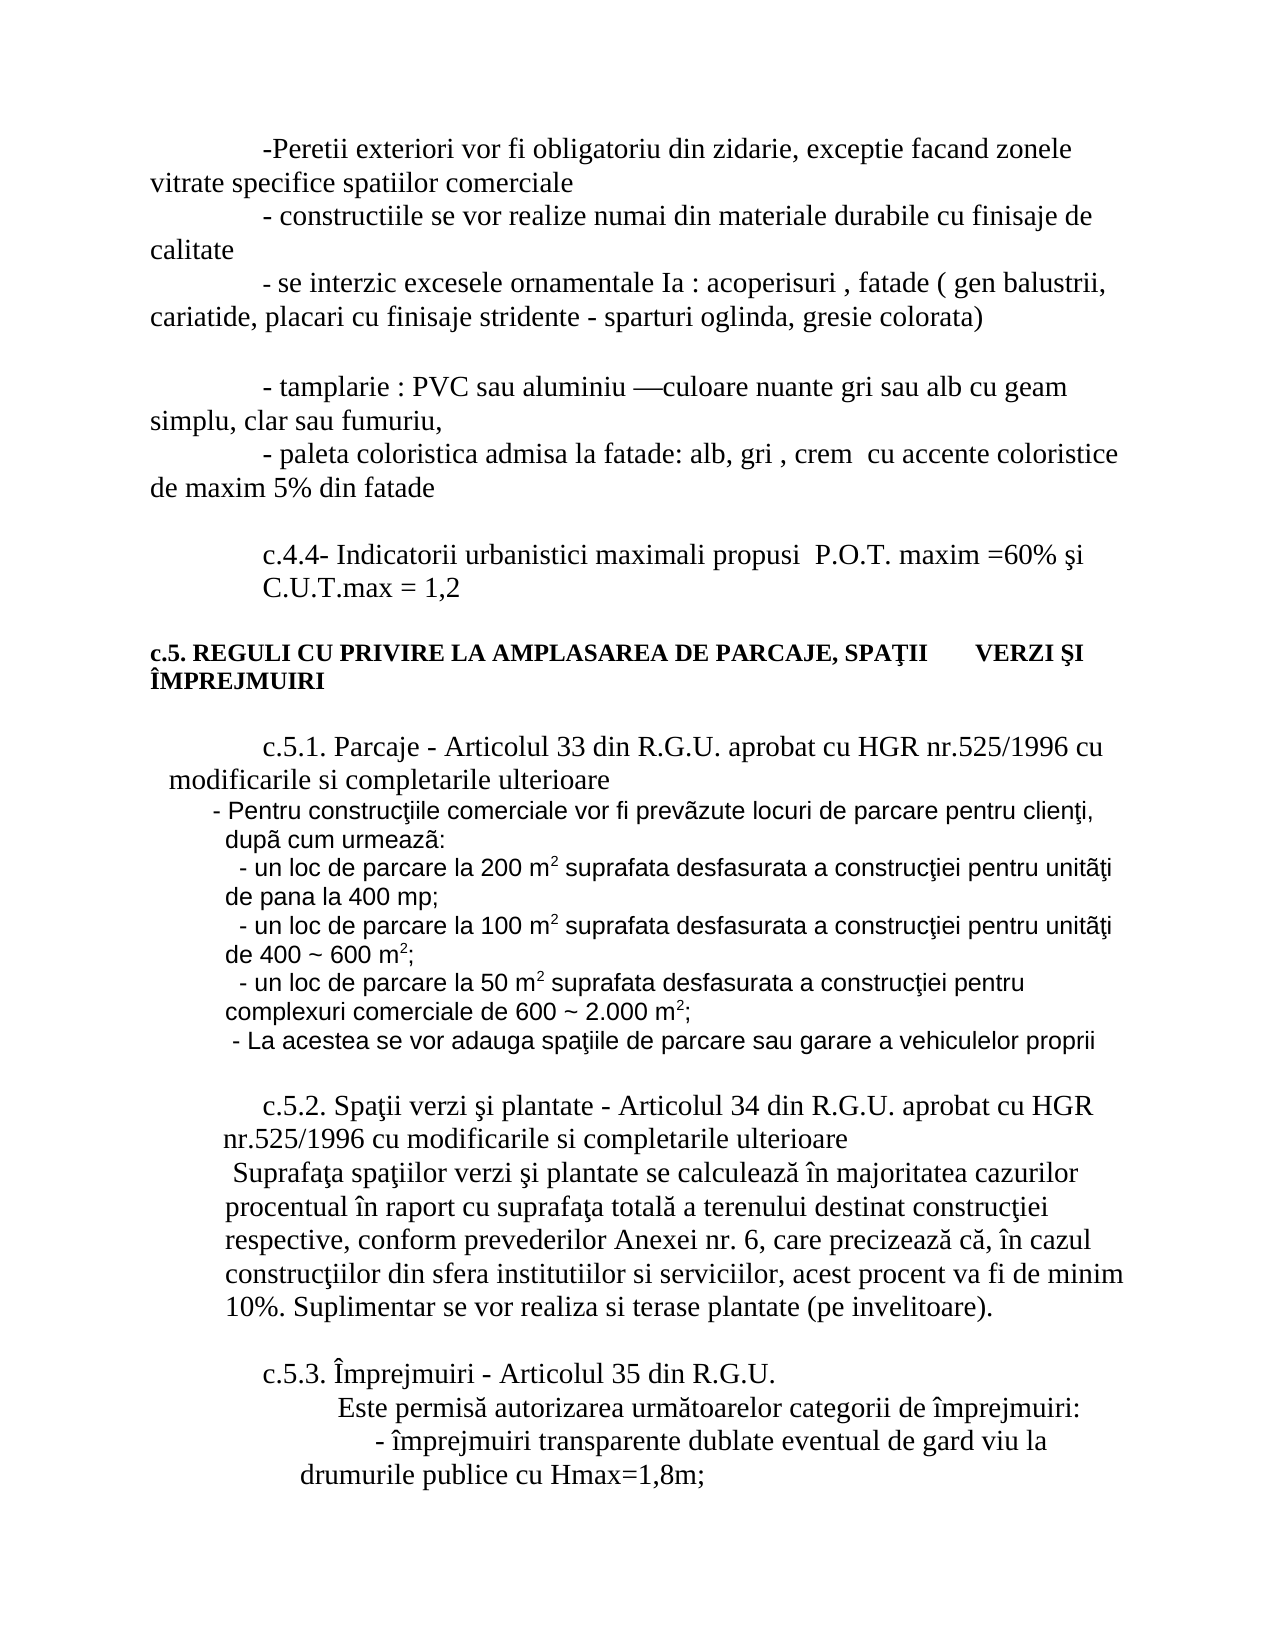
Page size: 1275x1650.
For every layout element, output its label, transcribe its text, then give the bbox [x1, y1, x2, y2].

text c.5.1. Parcaje - Articolul 33 din R.G.U. aprobat cu HGR nr.525/1996 cu modificarile si completarile ulterioare [169, 729, 1125, 796]
text c.5. REGULI CU PRIVIRE LA AMPLASAREA DE PARCAJE, SPAŢII VERZI ŞI ÎMPREJMUIRI [150, 638, 1125, 695]
text - Pentru construcţiile comerciale vor fi prevãzute locuri de parcare pentru clienţi, dupã cum urmeazã: - un loc de parcare la 200 m2 suprafata desfasurata a construcţiei pentru unitãţi de pana la 400 mp; - un loc de parcare la 100 m2 suprafata desfasurata a construcţiei pentru unitãţi de 400 ~ 600 m2; - un loc de parcare la 50 m2 suprafata desfasurata a construcţiei pentru complexuri comerciale de 600 ~ 2.000 m2; - La acestea se vor adauga spaţiile de parcare sau garare a vehiculelor proprii [150, 796, 1125, 1054]
text - paleta coloristica admisa la fatade: alb, gri , crem cu accente coloristice de maxim 5% din fatade [150, 436, 1125, 503]
text c.5.3. Împrejmuiri - Articolul 35 din R.G.U. [150, 1356, 1125, 1390]
text c.4.4- Indicatorii urbanistici maximali propusi P.O.T. maxim =60% şi C.U.T.max = 1,2 [262, 537, 1125, 604]
text nr.525/1996 cu modificarile si completarile ulterioare [150, 1122, 1125, 1155]
text - împrejmuiri transparente dublate eventual de gard viu la drumurile publice cu Hmax=1,8m; [300, 1423, 1125, 1491]
text Suprafaţa spaţiilor verzi şi plantate se calculează în majoritatea cazurilor procentual în raport cu suprafaţa totală a terenului destinat construcţiei respective, conform prevederilor Anexei nr. 6, care precizează că, în cazul construcţiilor din sfera institutiilor si serviciilor, acest procent va fi de minim 10%. Suplimentar se vor realiza si terase plantate (pe invelitoare). [225, 1155, 1125, 1323]
text - tamplarie : PVC sau aluminiu —culoare nuante gri sau alb cu geam simplu, clar sau fumuriu, [150, 369, 1125, 436]
text c.5.2. Spaţii verzi şi plantate - Articolul 34 din R.G.U. aprobat cu HGR [150, 1088, 1125, 1122]
text -Peretii exteriori vor fi obligatoriu din zidarie, exceptie facand zonele vitrate specifice spatiilor comerciale [150, 131, 1125, 198]
text Este permisă autorizarea următoarelor categorii de împrejmuiri: [337, 1390, 1125, 1423]
text - constructiile se vor realize numai din materiale durabile cu finisaje de calitate [150, 198, 1125, 265]
text - se interzic excesele ornamentale Ia : acoperisuri , fatade ( gen balustrii, cariatide, placari cu finisaje stridente - sparturi oglinda, gresie colorata) [150, 265, 1125, 332]
